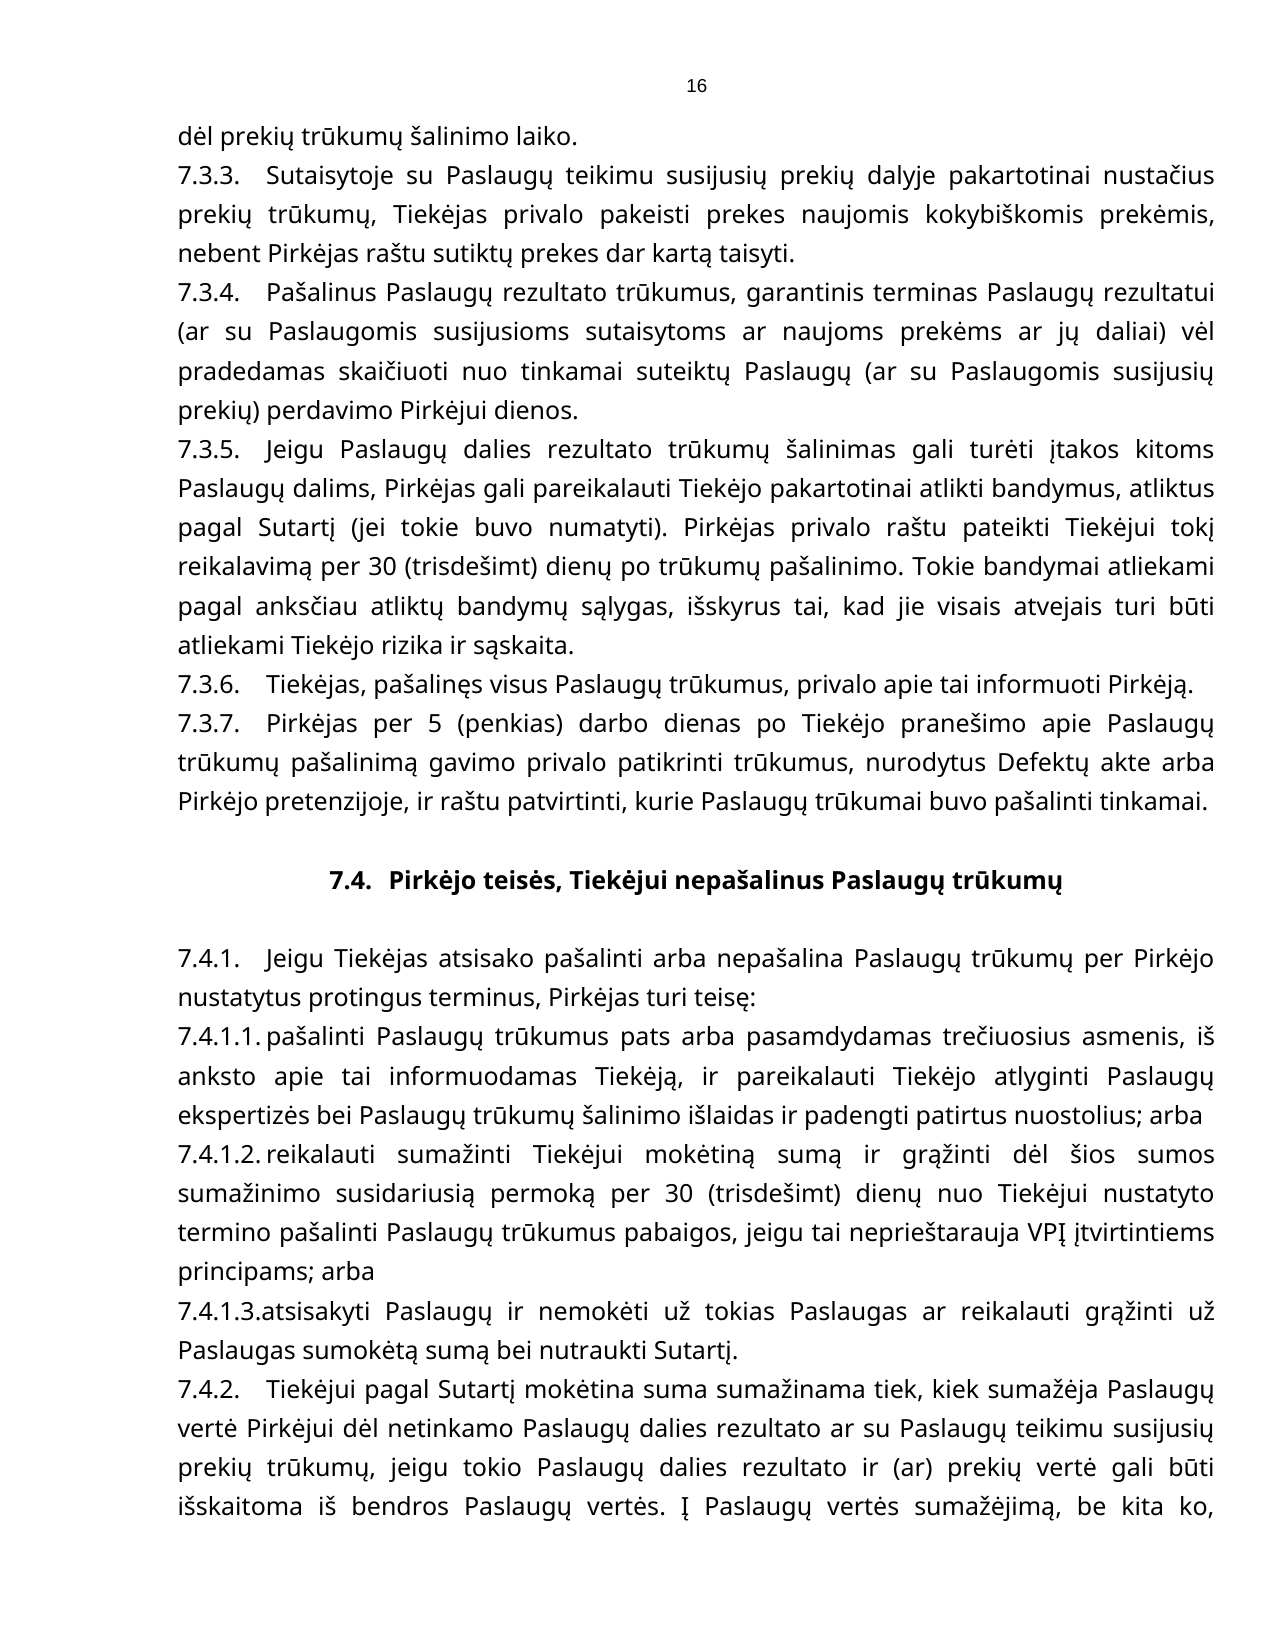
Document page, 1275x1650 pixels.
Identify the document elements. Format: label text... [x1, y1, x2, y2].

text 7.4.1.1. pašalinti Paslaugų trūkumus pats arba pasamdydamas trečiuosius asmenis, iš anksto apie tai informuodamas Tiekėją, ir pareikalauti Tiekėjo atlyginti Paslaugų ekspertizės bei Paslaugų trūkumų šalinimo išlaidas ir padengti patirtus nuostolius; arba [177, 1019, 1216, 1131]
text 7.3.6. Tiekėjas, pašalinęs visus Paslaugų trūkumus, privalo apie tai informuoti Pirkėją. [177, 666, 1216, 701]
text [177, 118, 1216, 152]
text 7.4.1.3.atsisakyti Paslaugų ir nemokėti už tokias Paslaugas ar reikalauti grąžinti už Paslaugas sumokėtą sumą bei nutraukti Sutartį. [177, 1293, 1216, 1366]
text 7.4.1.2. reikalauti sumažinti Tiekėjui mokėtiną sumą ir grąžinti dėl šios sumos sumažinimo susidariusią permoką per 30 (trisdešimt) dienų nuo Tiekėjui nustatyto termino pašalinti Paslaugų trūkumus pabaigos, jeigu tai neprieštarauja VPĮ įtvirtintiems principams; arba [177, 1136, 1216, 1288]
text 7.3.5. Jeigu Paslaugų dalies rezultato trūkumų šalinimas gali turėti įtakos kitoms Paslaugų dalims, Pirkėjas gali pareikalauti Tiekėjo pakartotinai atlikti bandymus, atliktus pagal Sutartį (jei tokie buvo numatyti). Pirkėjas privalo raštu pateikti Tiekėjui tokį reikalavimą per 30 (trisdešimt) dienų po trūkumų pašalinimo. Tokie bandymai atliekami pagal anksčiau atliktų bandymų sąlygas, išskyrus tai, kad jie visais atvejais turi būti atliekami Tiekėjo rizika ir sąskaita. [177, 431, 1216, 661]
text 7.3.3. Sutaisytoje su Paslaugų teikimu susijusių prekių dalyje pakartotinai nustačius prekių trūkumų, Tiekėjas privalo pakeisti prekes naujomis kokybiškomis prekėmis, nebent Pirkėjas raštu sutiktų prekes dar kartą taisyti. [177, 157, 1216, 270]
text 7.3.7. Pirkėjas per 5 (penkias) darbo dienas po Tiekėjo pranešimo apie Paslaugų trūkumų pašalinimą gavimo privalo patikrinti trūkumus, nurodytus Defektų akte arba Pirkėjo pretenzijoje, ir raštu patvirtinti, kurie Paslaugų trūkumai buvo pašalinti tinkamai. [177, 706, 1216, 818]
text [177, 1371, 1216, 1523]
text 7.4. Pirkėjo teisės, Tiekėjui nepašalinus Paslaugų trūkumų [177, 862, 1216, 896]
text 7.4.1. Jeigu Tiekėjas atsisako pašalinti arba nepašalina Paslaugų trūkumų per Pirkėjo nustatytus protingus terminus, Pirkėjas turi teisę: [177, 941, 1216, 1014]
text 7.3.4. Pašalinus Paslaugų rezultato trūkumus, garantinis terminas Paslaugų rezultatui (ar su Paslaugomis susijusioms sutaisytoms ar naujoms prekėms ar jų daliai) vėl pradedamas skaičiuoti nuo tinkamai suteiktų Paslaugų (ar su Paslaugomis susijusių prekių) perdavimo Pirkėjui dienos. [177, 275, 1216, 426]
